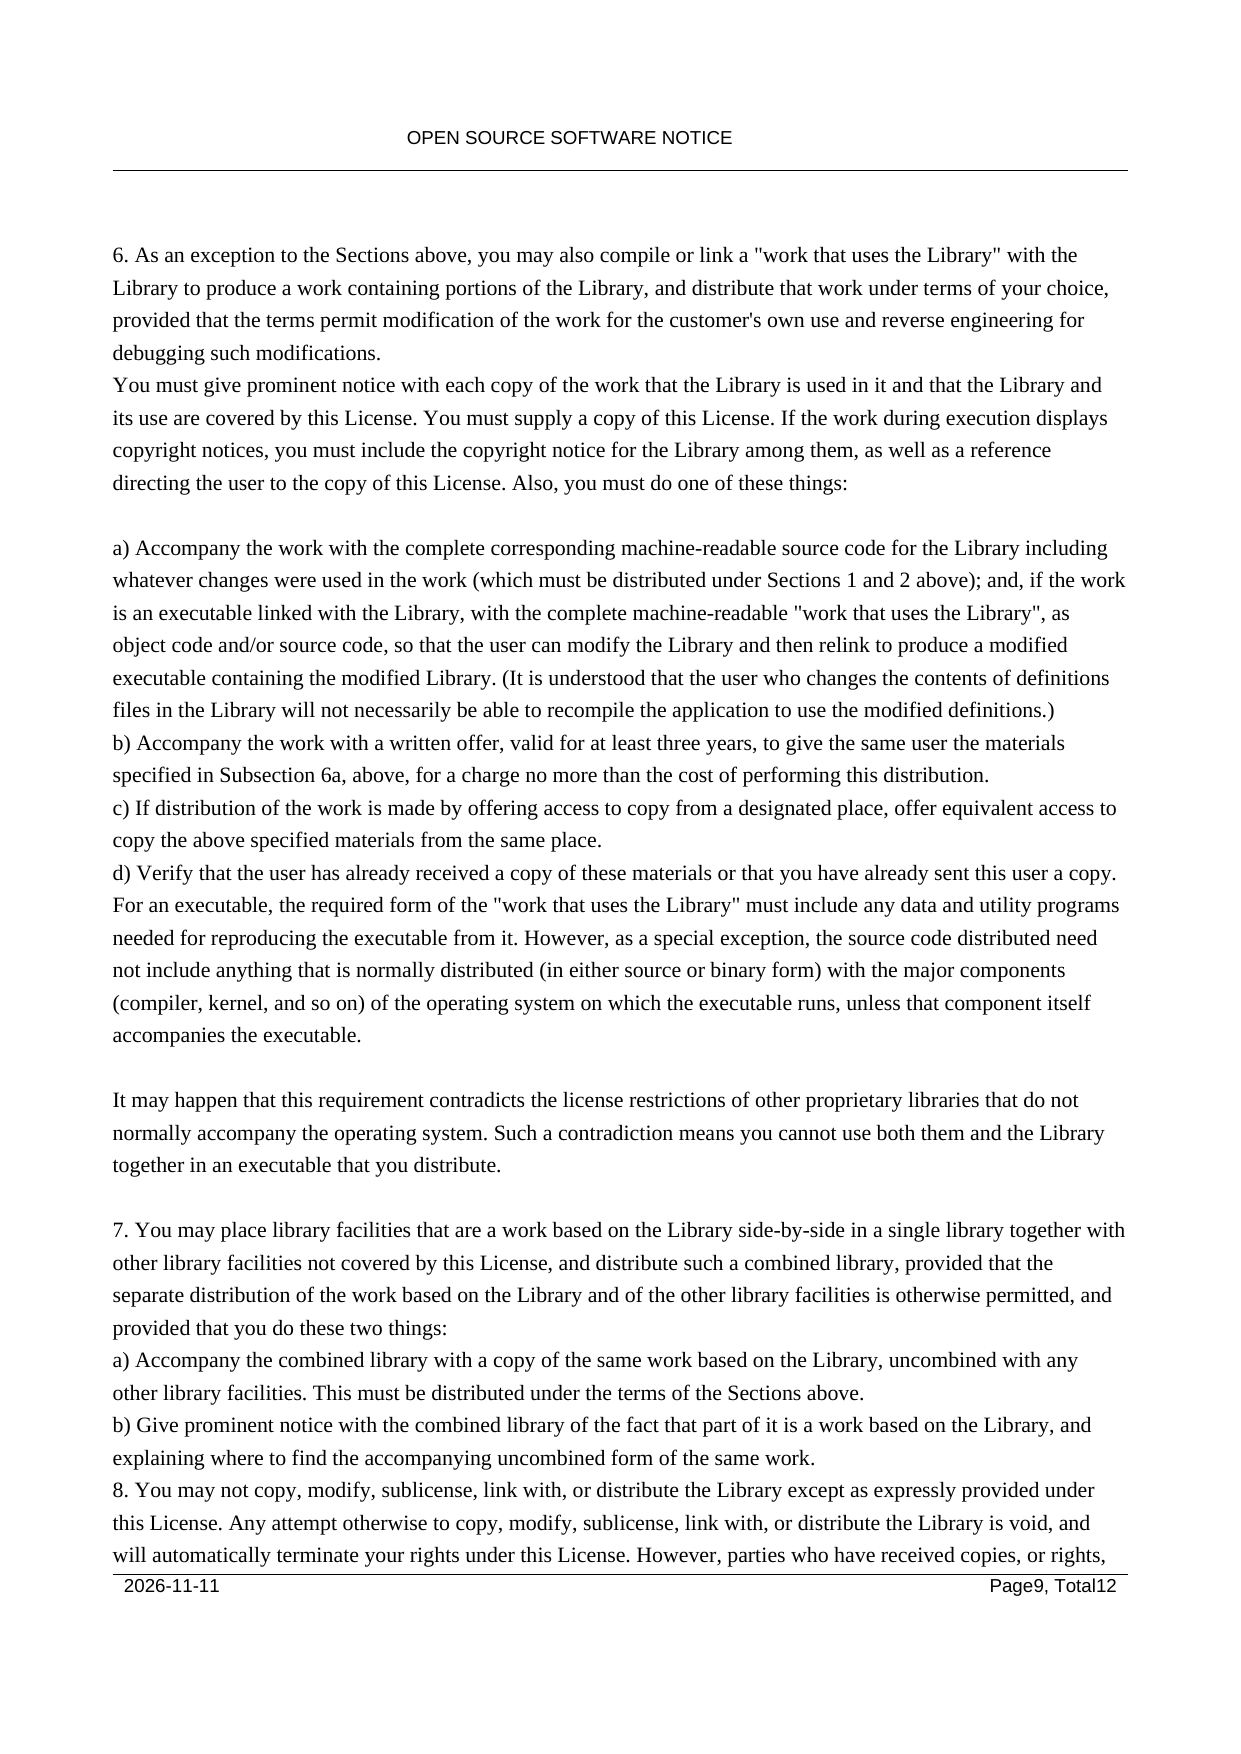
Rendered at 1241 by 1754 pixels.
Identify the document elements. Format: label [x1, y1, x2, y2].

text [112, 206, 1128, 1571]
